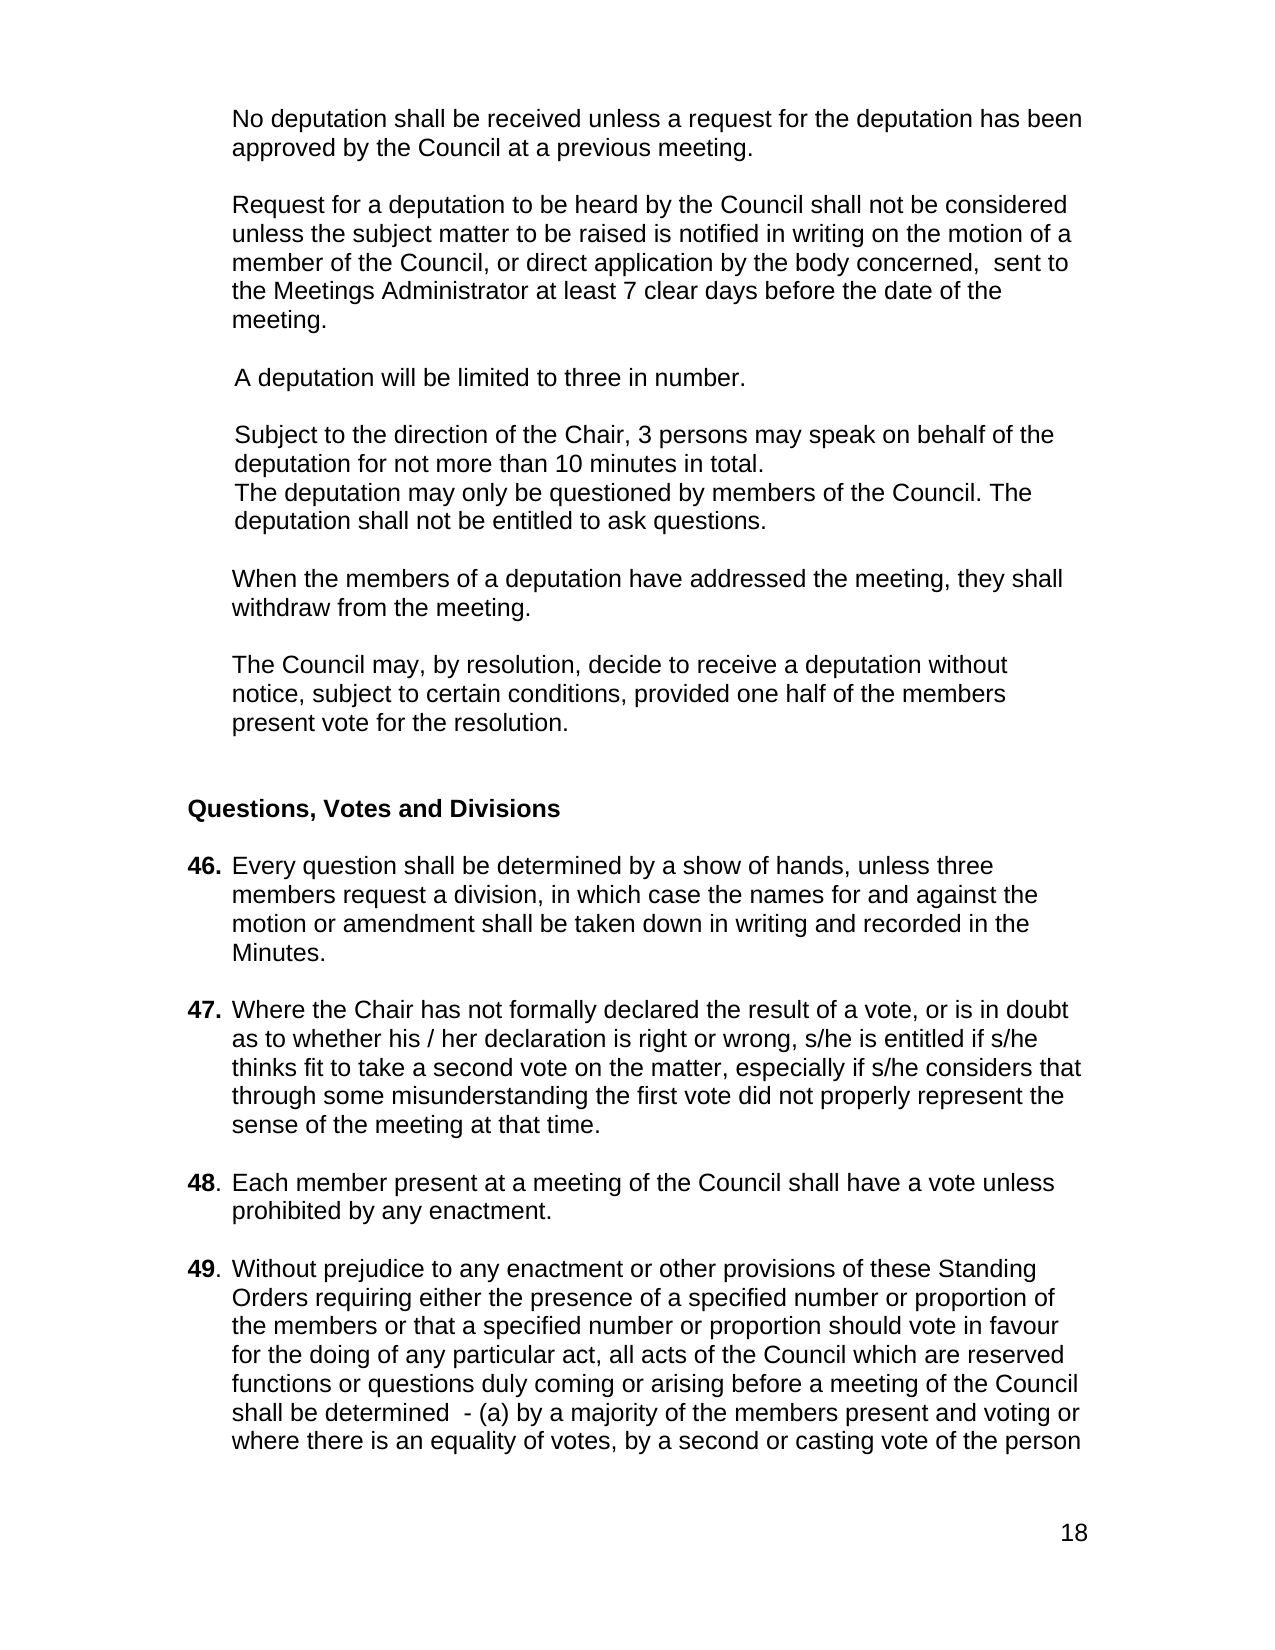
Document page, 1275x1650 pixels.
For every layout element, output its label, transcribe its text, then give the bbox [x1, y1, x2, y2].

text No deputation shall be received unless a request for the deputation has been approved by the Council at a previous meeting. [232, 104, 1088, 161]
text When the members of a deputation have addressed the meeting, they shall withdraw from the meeting. [187, 564, 1088, 621]
text Questions, Votes and Divisions [187, 794, 1088, 822]
text 48. Each member present at a meeting of the Council shall have a vote unless prohibited by any enactment. [187, 1167, 1088, 1225]
text 47. Where the Chair has not formally declared the result of a vote, or is in doubt as to whether his / her declaration is right or wrong, s/he is entitled if s/he thinks fit to take a second vote on the matter, especially if s/he considers that through some misunderstanding the first vote did not properly represent the sense of the meeting at that time. [187, 995, 1088, 1139]
text Subject to the direction of the Chair, 3 persons may speak on behalf of the deputation for not more than 10 minutes in total. [234, 420, 1088, 477]
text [187, 1254, 1088, 1455]
text The deputation may only be questioned by members of the Council. The deputation shall not be entitled to ask questions. [234, 477, 1088, 535]
text The Council may, by resolution, decide to receive a deputation without notice, subject to certain conditions, provided one half of the members present vote for the resolution. [232, 650, 1088, 736]
text 46. Every question shall be determined by a show of hands, unless three members request a division, in which case the names for and against the motion or amendment shall be taken down in writing and recorded in the Minutes. [187, 851, 1088, 966]
text Request for a deputation to be heard by the Council shall not be considered unless the subject matter to be raised is notified in writing on the motion of a member of the Council, or direct application by the body concerned, sent to the Meetings Administrator at least 7 clear days before the date of the meeting. [187, 190, 1088, 334]
text A deputation will be limited to three in number. [234, 362, 1088, 391]
